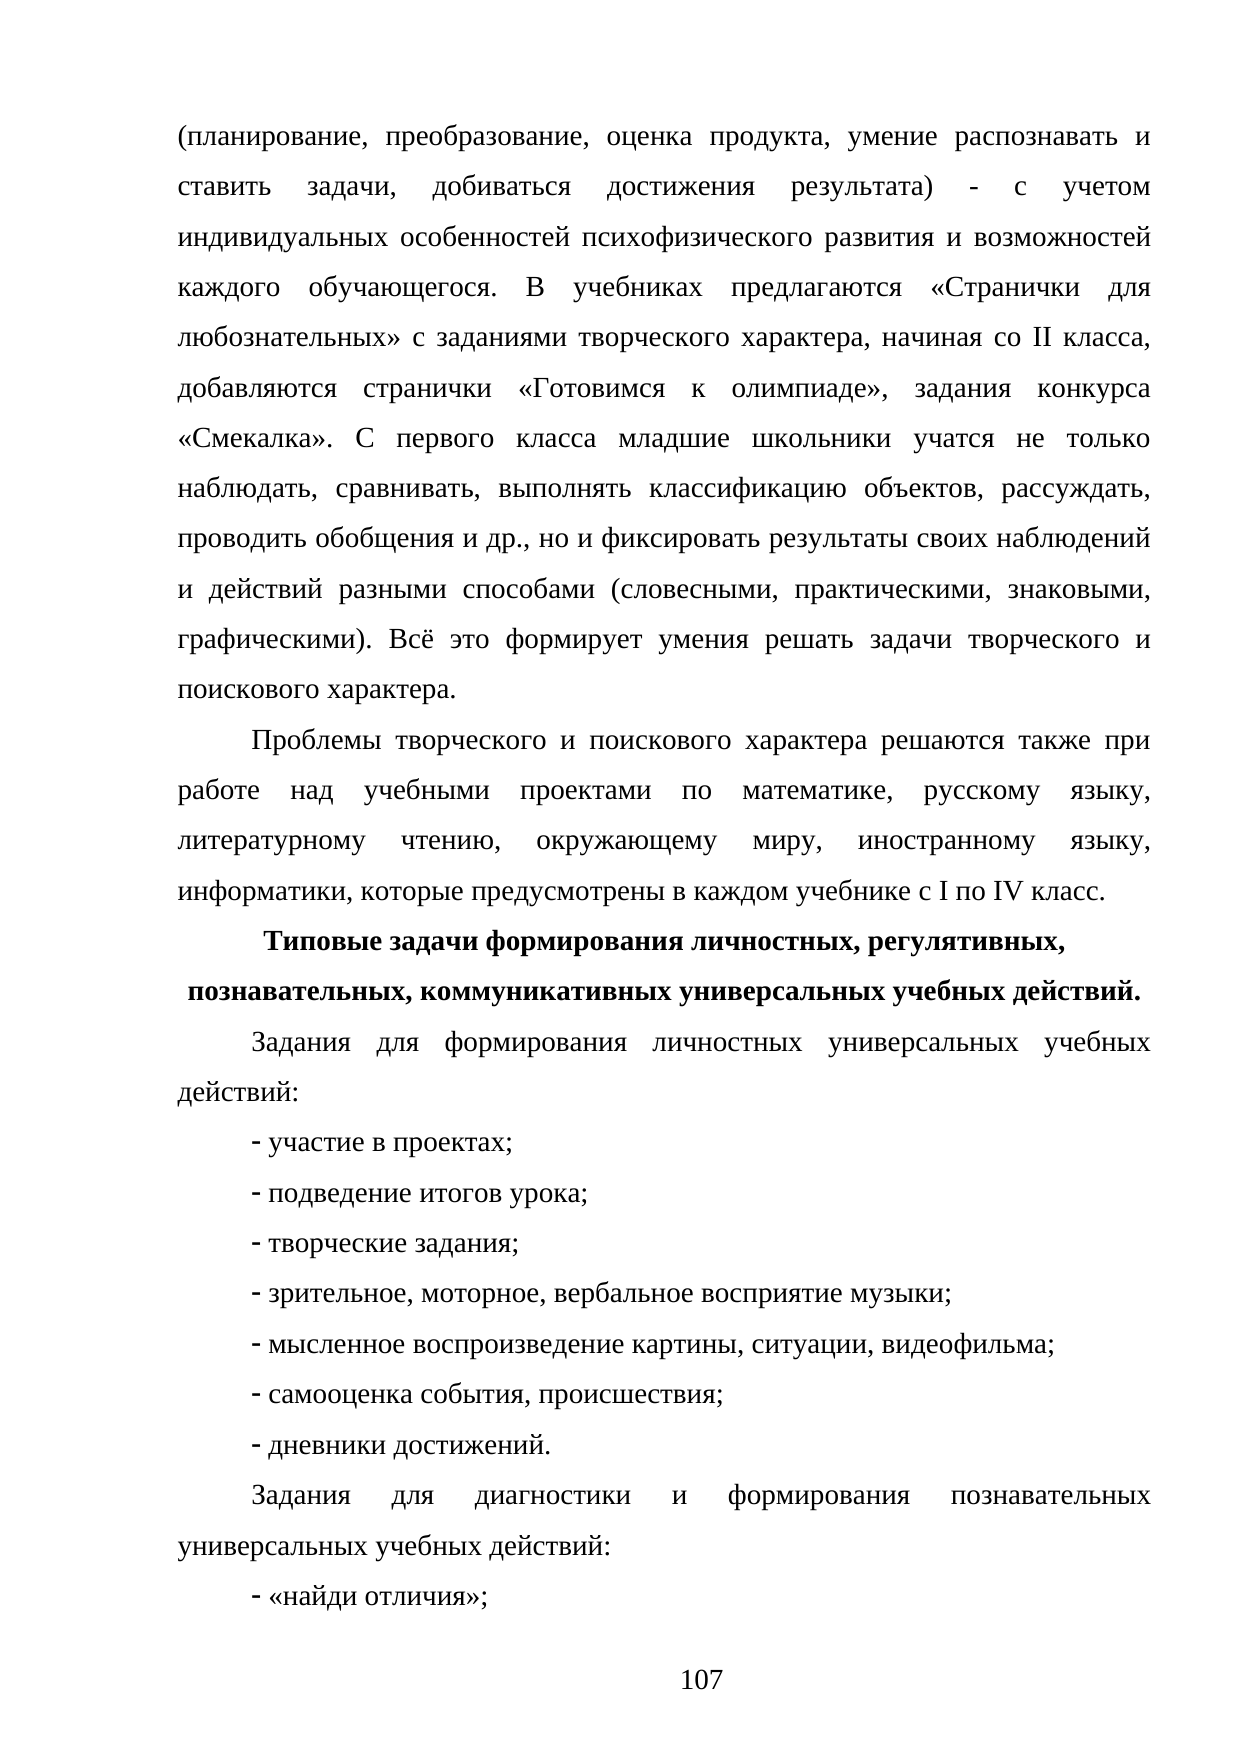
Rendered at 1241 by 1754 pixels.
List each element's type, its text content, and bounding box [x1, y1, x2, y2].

text зрительное, моторное, вербальное восприятие музыки; [177, 1276, 1152, 1309]
text подведение итогов урока; [177, 1175, 1152, 1208]
text самооценка события, происшествия; [177, 1376, 1152, 1410]
text Типовые задачи формирования личностных, регулятивных, познавательных, коммуникативных универсальных учебных действий. [177, 923, 1152, 1007]
text «найди отличия»; [177, 1578, 1152, 1612]
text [177, 118, 1152, 705]
text участие в проектах; [177, 1124, 1152, 1158]
text дневники достижений. [177, 1427, 1152, 1461]
text Задания для формирования личностных универсальных учебных действий: [177, 1024, 1152, 1108]
text мысленное воспроизведение картины, ситуации, видеофильма; [177, 1326, 1152, 1360]
text Проблемы творческого и поискового характера решаются также при работе над учебными проектами по математике, русскому языку, литературному чтению, окружающему миру, иностранному языку, информатики, которые предусмотрены в каждом учебнике с I по IV класс. [177, 722, 1152, 906]
text творческие задания; [177, 1225, 1152, 1259]
text Задания для диагностики и формирования познавательных универсальных учебных действий: [177, 1477, 1152, 1561]
